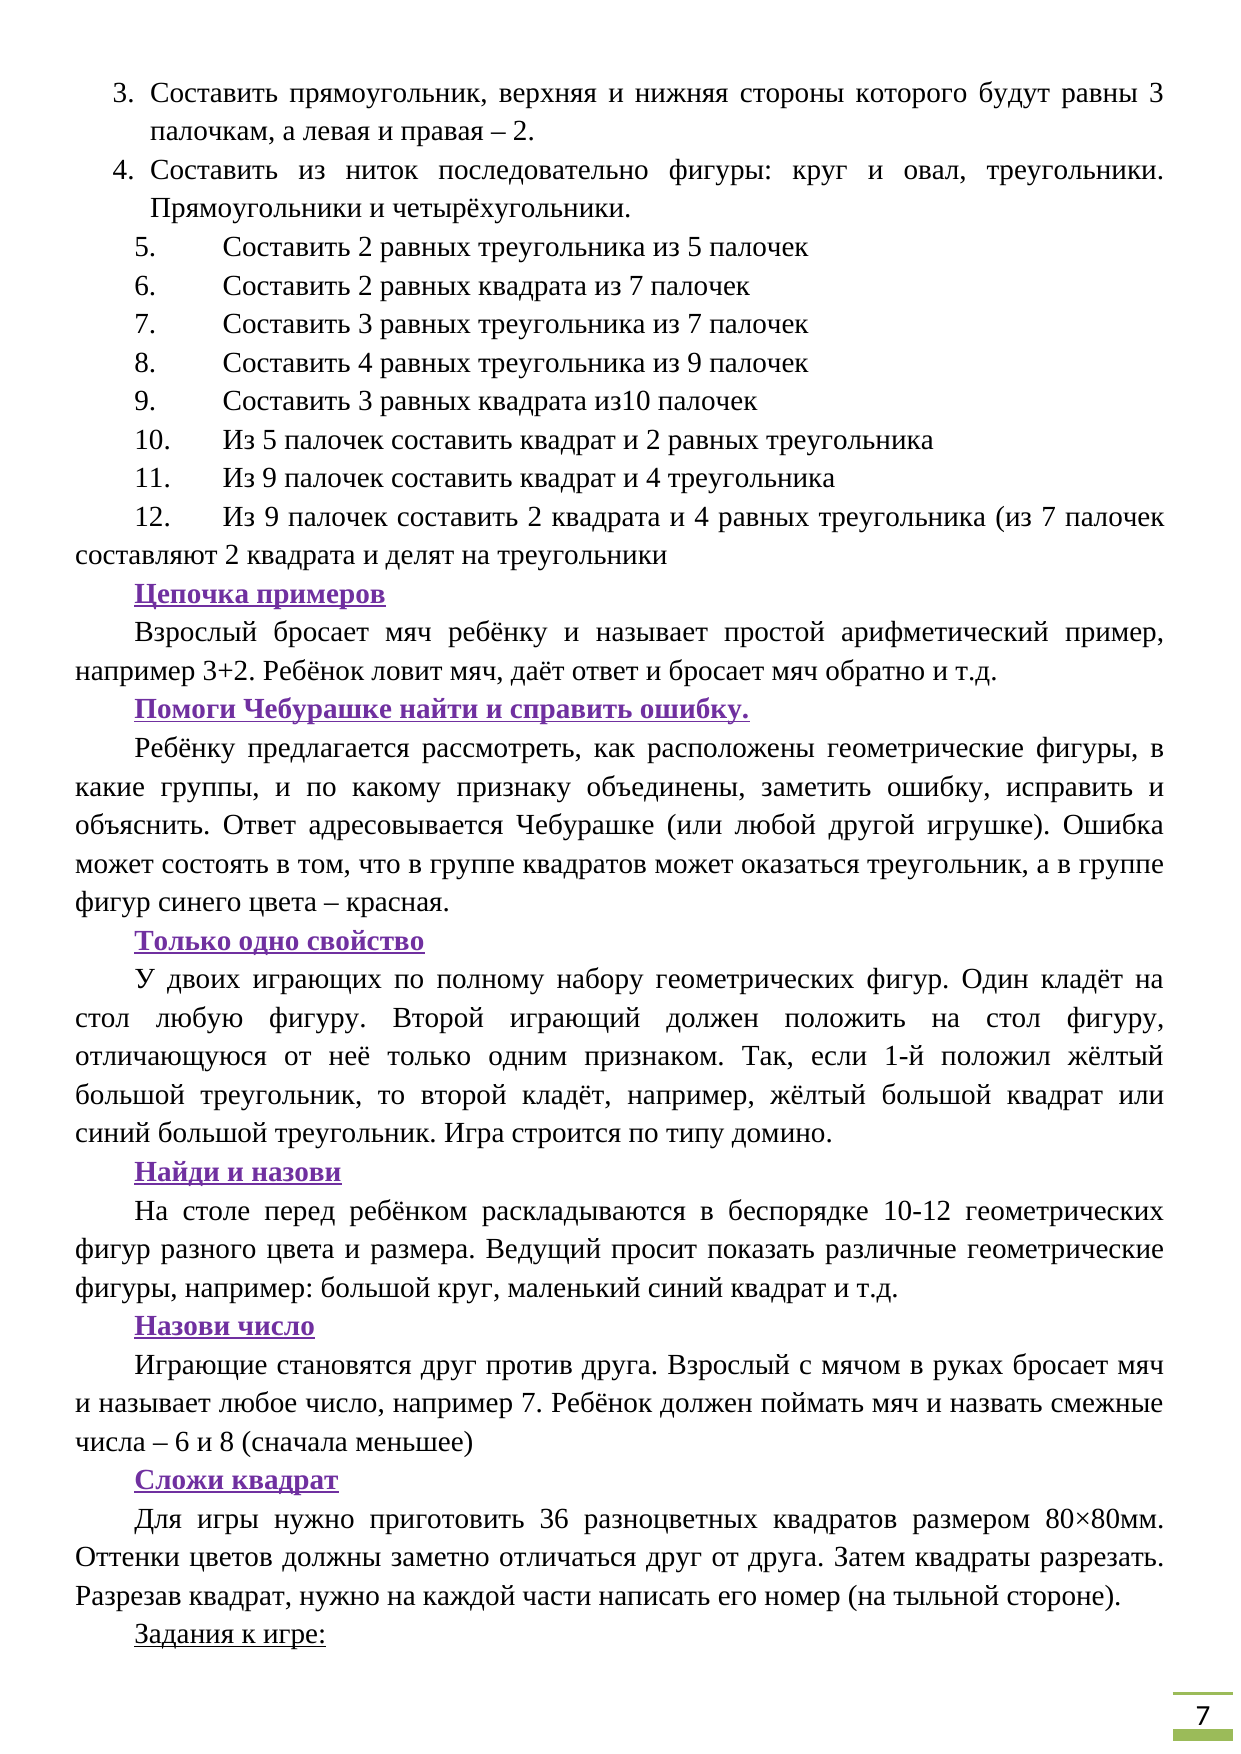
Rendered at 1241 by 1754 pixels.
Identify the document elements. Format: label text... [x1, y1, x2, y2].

list Из 5 палочек составить квадрат и 2 равных треугольника [75, 422, 1165, 455]
text Только одно свойство [75, 923, 1165, 956]
list Составить из ниток последовательно фигуры: круг и овал, треугольники. Прямоугольники и четырёхугольники. [112, 152, 1165, 224]
text Взрослый бросает мяч ребёнку и называет простой арифметический пример, например 3+2. Ребёнок ловит мяч, даёт ответ и бросает мяч обратно и т.д. [75, 614, 1165, 687]
text На столе перед ребёнком раскладываются в беспорядке 10-12 геометрических фигур разного цвета и размера. Ведущий просит показать различные геометрические фигуры, например: большой круг, маленький синий квадрат и т.д. [75, 1193, 1165, 1303]
text Сложи квадрат [75, 1462, 1165, 1496]
list Составить 2 равных треугольника из 5 палочек [75, 229, 1165, 263]
text Задания к игре: [75, 1617, 1165, 1650]
text Назови число [75, 1308, 1165, 1342]
text Найди и назови [75, 1154, 1165, 1188]
text Для игры нужно приготовить 36 разноцветных квадратов размером 80×80мм. Оттенки цветов должны заметно отличаться друг от друга. Затем квадраты разрезать. Разрезав квадрат, нужно на каждой части написать его номер (на тыльной стороне). [75, 1501, 1165, 1612]
list Из 9 палочек составить 2 квадрата и 4 равных треугольника (из 7 палочек составляют 2 квадрата и делят на треугольники [75, 499, 1165, 571]
text Цепочка примеров [75, 576, 1165, 609]
text Ребёнку предлагается рассмотреть, как расположены геометрические фигуры, в какие группы, и по какому признаку объединены, заметить ошибку, исправить и объяснить. Ответ адресовывается Чебурашке (или любой другой игрушке). Ошибка может состоять в том, что в группе квадратов может оказаться треугольник, а в группе фигур синего цвета – красная. [75, 730, 1165, 918]
list Составить 3 равных квадрата из10 палочек [75, 383, 1165, 417]
list Составить 2 равных квадрата из 7 палочек [75, 268, 1165, 301]
list Из 9 палочек составить квадрат и 4 треугольника [75, 460, 1165, 494]
list Составить 4 равных треугольника из 9 палочек [75, 345, 1165, 378]
list Составить прямоугольник, верхняя и нижняя стороны которого будут равны 3 палочкам, а левая и правая – 2. [112, 75, 1165, 147]
list Составить 3 равных треугольника из 7 палочек [75, 306, 1165, 340]
text Помоги Чебурашке найти и справить ошибку. [75, 692, 1165, 725]
text У двоих играющих по полному набору геометрических фигур. Один кладёт на стол любую фигуру. Второй играющий должен положить на стол фигуру, отличающуюся от неё только одним признаком. Так, если 1-й положил жёлтый большой треугольник, то второй кладёт, например, жёлтый большой квадрат или синий большой треугольник. Игра строится по типу домино. [75, 961, 1165, 1149]
text Играющие становятся друг против друга. Взрослый с мячом в руках бросает мяч и называет любое число, например 7. Ребёнок должен поймать мяч и назвать смежные числа – 6 и 8 (сначала меньшее) [75, 1347, 1165, 1457]
